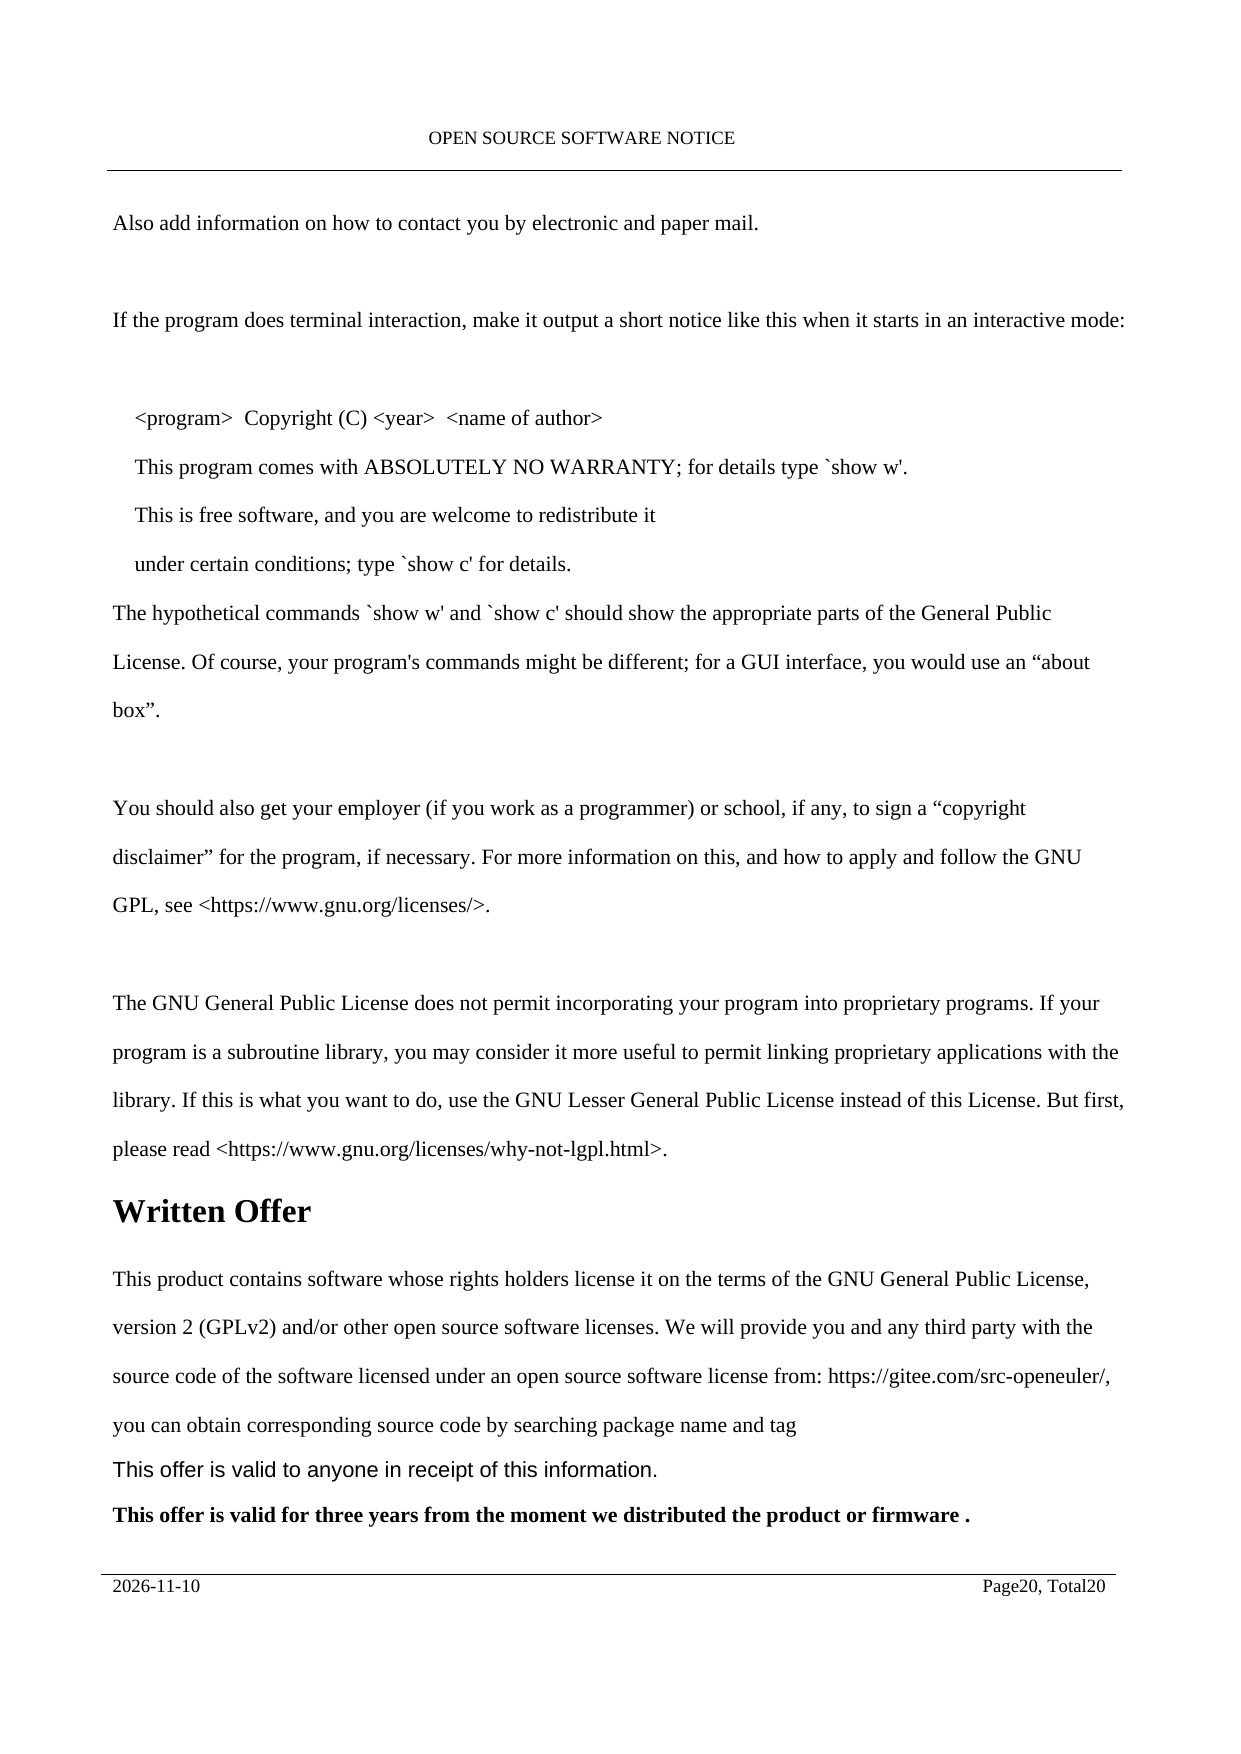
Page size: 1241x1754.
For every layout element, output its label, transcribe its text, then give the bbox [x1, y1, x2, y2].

text This offer is valid to anyone in receipt of this information. [112, 1453, 1128, 1486]
text This product contains software whose rights holders license it on the terms of the GNU General Public License, version 2 (GPLv2) and/or other open source software licenses. We will provide you and any third party with the source code of the software licensed under an open source software license from: https://gitee.com/src-openeuler/, you can obtain corresponding source code by searching package name and tag [112, 1262, 1128, 1441]
text Written Offer [112, 1178, 1128, 1243]
text This offer is valid for three years from the moment we distributed the product or firmware . [112, 1498, 1128, 1531]
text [112, 206, 1128, 1165]
